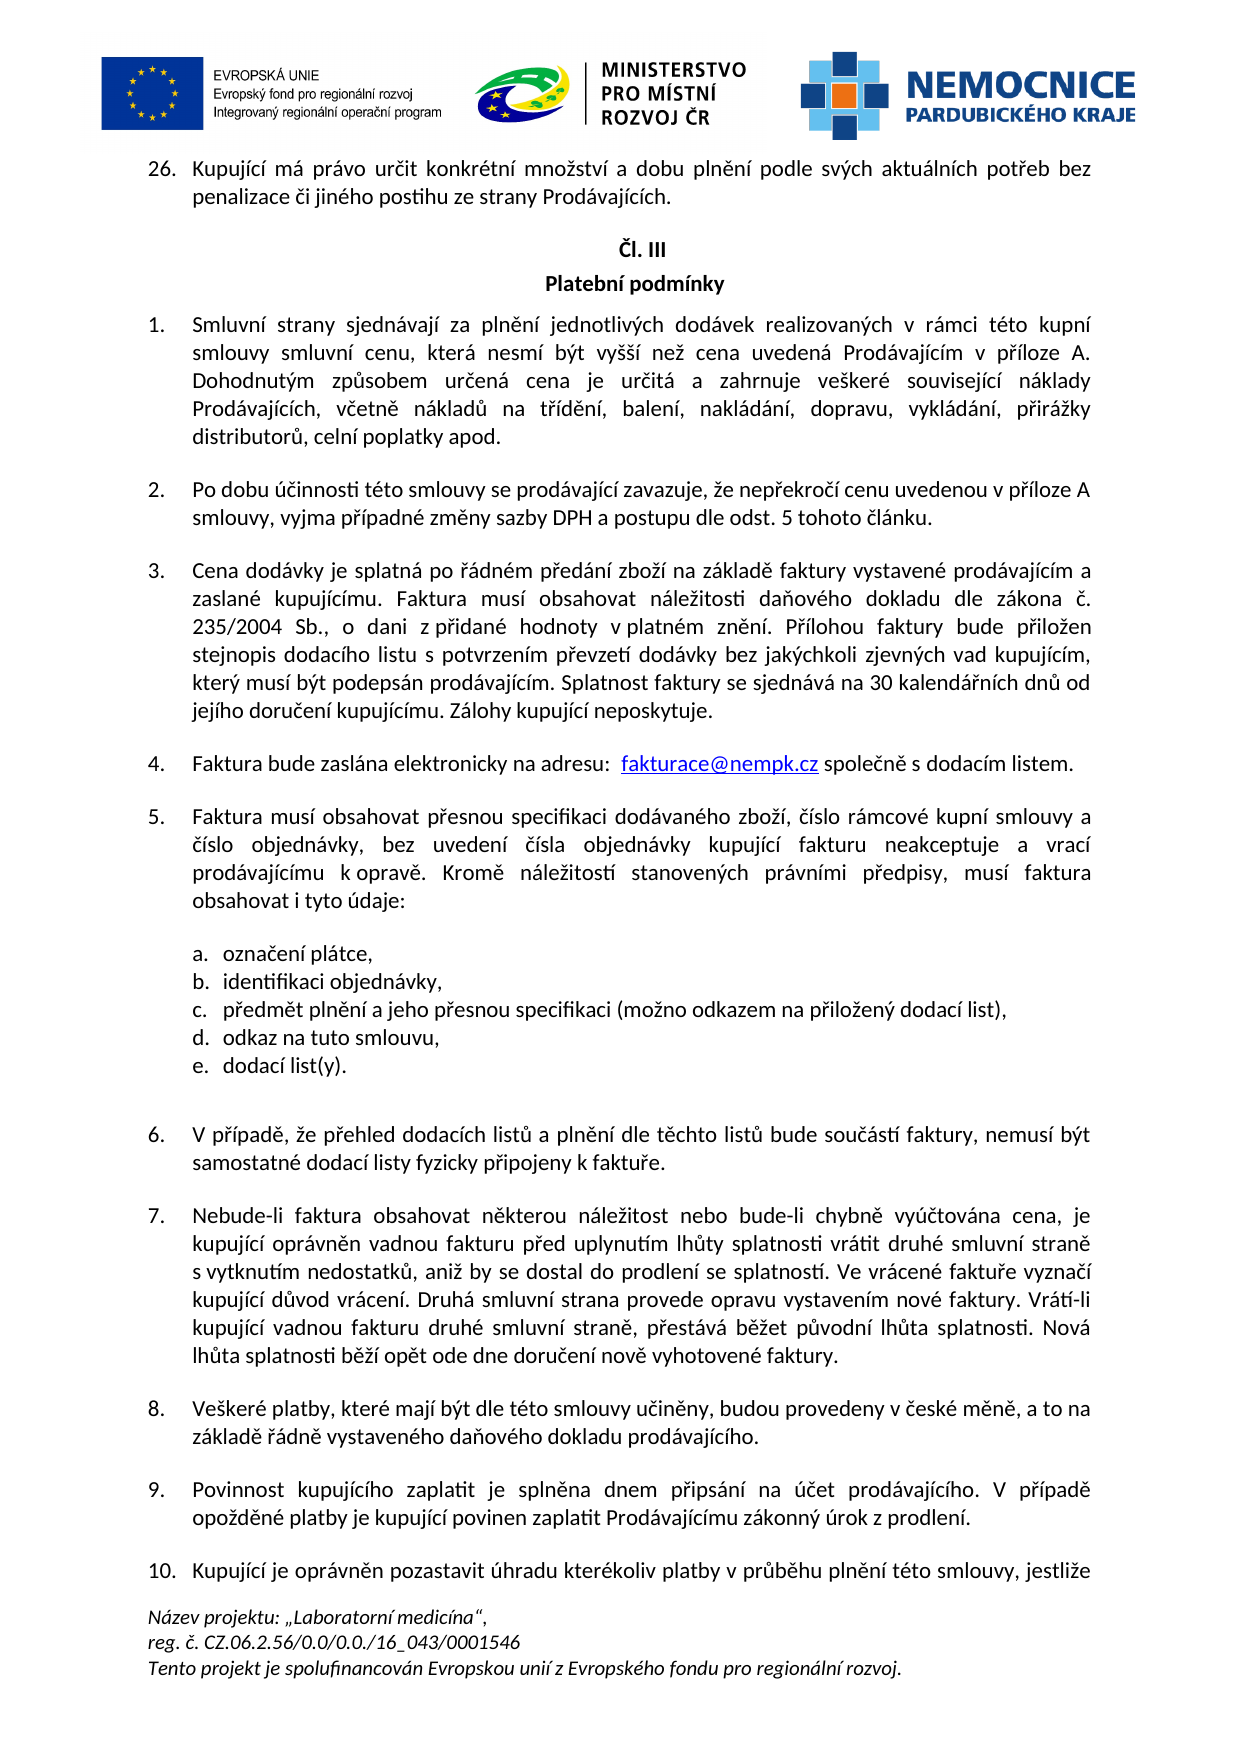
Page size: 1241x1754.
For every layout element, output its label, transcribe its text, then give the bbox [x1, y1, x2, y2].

list Kupující má právo určit konkrétní množství a dobu plnění podle svých aktuálních potřeb bez penalizace či jiného postihu ze strany Prodávajících. [148, 148, 1093, 210]
picture [79, 32, 768, 154]
list dodací list(y). [192, 1051, 1093, 1079]
list označení plátce, [192, 939, 1093, 967]
list Smluvní strany sjednávají za plnění jednotlivých dodávek realizovaných v rámci této kupní smlouvy smluvní cenu, která nesmí být vyšší než cena uvedená Prodávajícím v příloze A. Dohodnutým způsobem určená cena je určitá a zahrnuje veškeré související náklady Prodávajících, včetně nákladů na třídění, balení, nakládání, dopravu, vykládání, přirážky distributorů, celní poplatky apod. [148, 310, 1093, 450]
list Faktura bude zaslána elektronicky na adresu: fakturace@nempk.cz společně s dodacím listem. [148, 749, 1093, 777]
list Cena dodávky je splatná po řádném předání zboží na základě faktury vystavené prodávajícím a zaslané kupujícímu. Faktura musí obsahovat náležitosti daňového dokladu dle zákona č. 235/2004 Sb., o dani z přidané hodnoty v platném znění. Přílohou faktury bude přiložen stejnopis dodacího listu s potvrzením převzetí dodávky bez jakýchkoli zjevných vad kupujícím, který musí být podepsán prodávajícím. Splatnost faktury se sjednává na 30 kalendářních dnů od jejího doručení kupujícímu. Zálohy kupující neposkytuje. [148, 556, 1093, 724]
text Platební podmínky [177, 269, 1093, 297]
list Po dobu účinnosti této smlouvy se prodávající zavazuje, že nepřekročí cenu uvedenou v příloze A smlouvy, vyjma případné změny sazby DPH a postupu dle odst. 5 tohoto článku. [148, 475, 1093, 531]
list V případě, že přehled dodacích listů a plnění dle těchto listů bude součástí faktury, nemusí být samostatné dodací listy fyzicky připojeny k faktuře. [148, 1120, 1093, 1176]
list Povinnost kupujícího zaplatit je splněna dnem připsání na účet prodávajícího. V případě opožděné platby je kupující povinen zaplatit Prodávajícímu zákonný úrok z prodlení. [148, 1475, 1093, 1531]
list identifikaci objednávky, [192, 967, 1093, 995]
list Veškeré platby, které mají být dle této smlouvy učiněny, budou provedeny v české měně, a to na základě řádně vystaveného daňového dokladu prodávajícího. [148, 1394, 1093, 1450]
list předmět plnění a jeho přesnou specifikaci (možno odkazem na přiložený dodací list), [192, 995, 1093, 1023]
list Nebude-li faktura obsahovat některou náležitost nebo bude-li chybně vyúčtována cena, je kupující oprávněn vadnou fakturu před uplynutím lhůty splatnosti vrátit druhé smluvní straně s vytknutím nedostatků, aniž by se dostal do prodlení se splatností. Ve vrácené faktuře vyznačí kupující důvod vrácení. Druhá smluvní strana provede opravu vystavením nové faktury. Vrátí-li kupující vadnou fakturu druhé smluvní straně, přestává běžet původní lhůta splatnosti. Nová lhůta splatnosti běží opět ode dne doručení nově vyhotovené faktury. [148, 1201, 1093, 1369]
subtitle Čl. III [193, 235, 1093, 263]
picture [800, 50, 1136, 141]
list odkaz na tuto smlouvu, [192, 1023, 1093, 1051]
list Faktura musí obsahovat přesnou specifikaci dodávaného zboží, číslo rámcové kupní smlouvy a číslo objednávky, bez uvedení čísla objednávky kupující fakturu neakceptuje a vrací prodávajícímu k opravě. Kromě náležitostí stanovených právními předpisy, musí faktura obsahovat i tyto údaje: [148, 802, 1093, 914]
